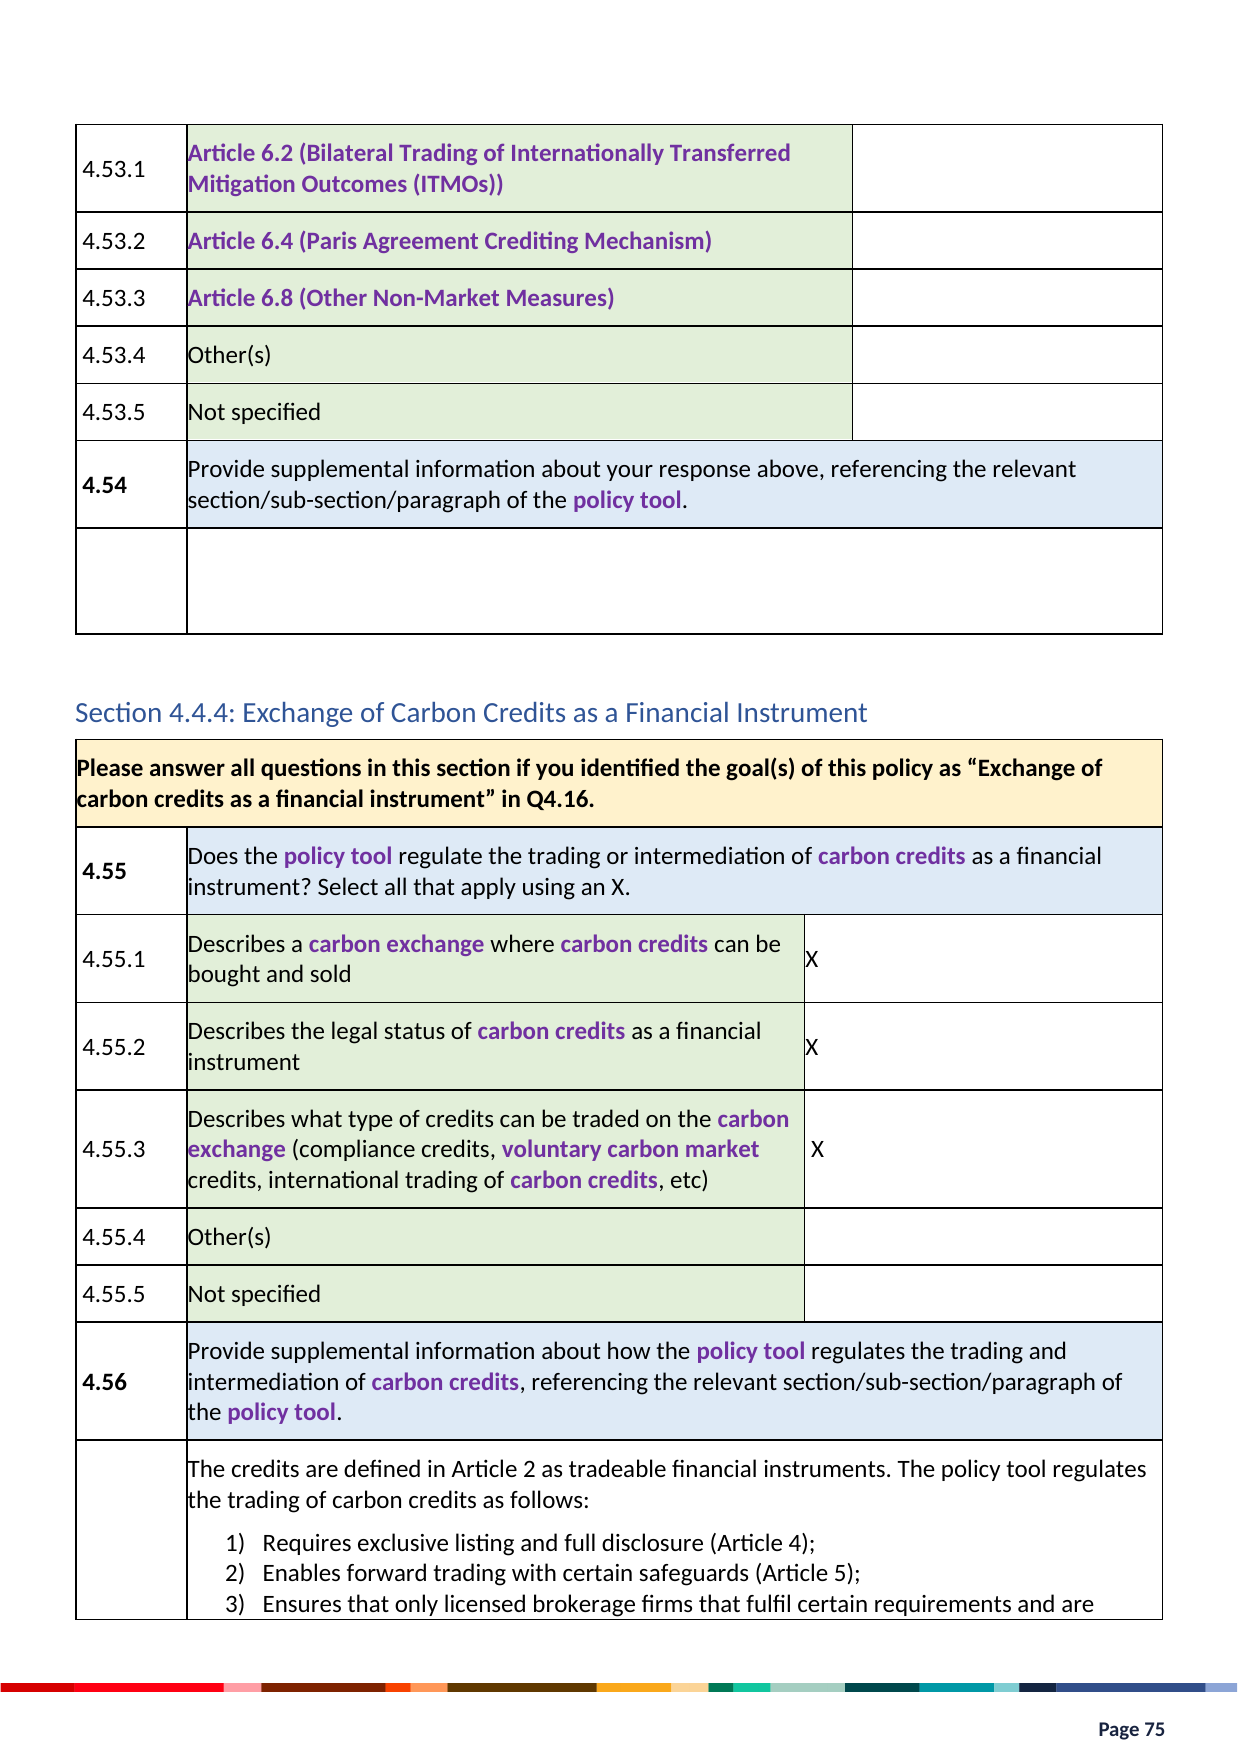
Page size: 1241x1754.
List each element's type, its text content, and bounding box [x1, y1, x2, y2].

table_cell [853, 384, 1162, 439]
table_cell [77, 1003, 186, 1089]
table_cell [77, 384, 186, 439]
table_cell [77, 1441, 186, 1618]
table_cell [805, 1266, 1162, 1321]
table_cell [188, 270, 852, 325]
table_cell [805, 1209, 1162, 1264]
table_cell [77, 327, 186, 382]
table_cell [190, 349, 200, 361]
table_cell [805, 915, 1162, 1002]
picture [0, 1683, 1236, 1692]
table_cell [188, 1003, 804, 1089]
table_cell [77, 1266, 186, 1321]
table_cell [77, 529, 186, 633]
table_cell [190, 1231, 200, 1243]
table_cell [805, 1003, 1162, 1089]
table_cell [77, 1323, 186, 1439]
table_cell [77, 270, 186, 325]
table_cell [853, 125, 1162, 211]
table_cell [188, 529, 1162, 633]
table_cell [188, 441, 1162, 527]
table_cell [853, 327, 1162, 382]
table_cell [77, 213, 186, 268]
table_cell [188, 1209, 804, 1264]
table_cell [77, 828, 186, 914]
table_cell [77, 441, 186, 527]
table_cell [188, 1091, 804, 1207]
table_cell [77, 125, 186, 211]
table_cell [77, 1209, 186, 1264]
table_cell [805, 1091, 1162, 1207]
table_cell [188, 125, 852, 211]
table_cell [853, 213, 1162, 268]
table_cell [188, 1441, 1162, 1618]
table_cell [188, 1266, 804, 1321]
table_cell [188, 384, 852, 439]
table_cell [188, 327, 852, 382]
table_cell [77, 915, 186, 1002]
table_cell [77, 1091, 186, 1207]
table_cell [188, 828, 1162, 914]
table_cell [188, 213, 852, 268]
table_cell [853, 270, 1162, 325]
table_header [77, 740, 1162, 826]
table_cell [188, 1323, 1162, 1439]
subtitle Section 4.4.4: Exchange of Carbon Credits as a Financial Instrument [75, 694, 1165, 730]
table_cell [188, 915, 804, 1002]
